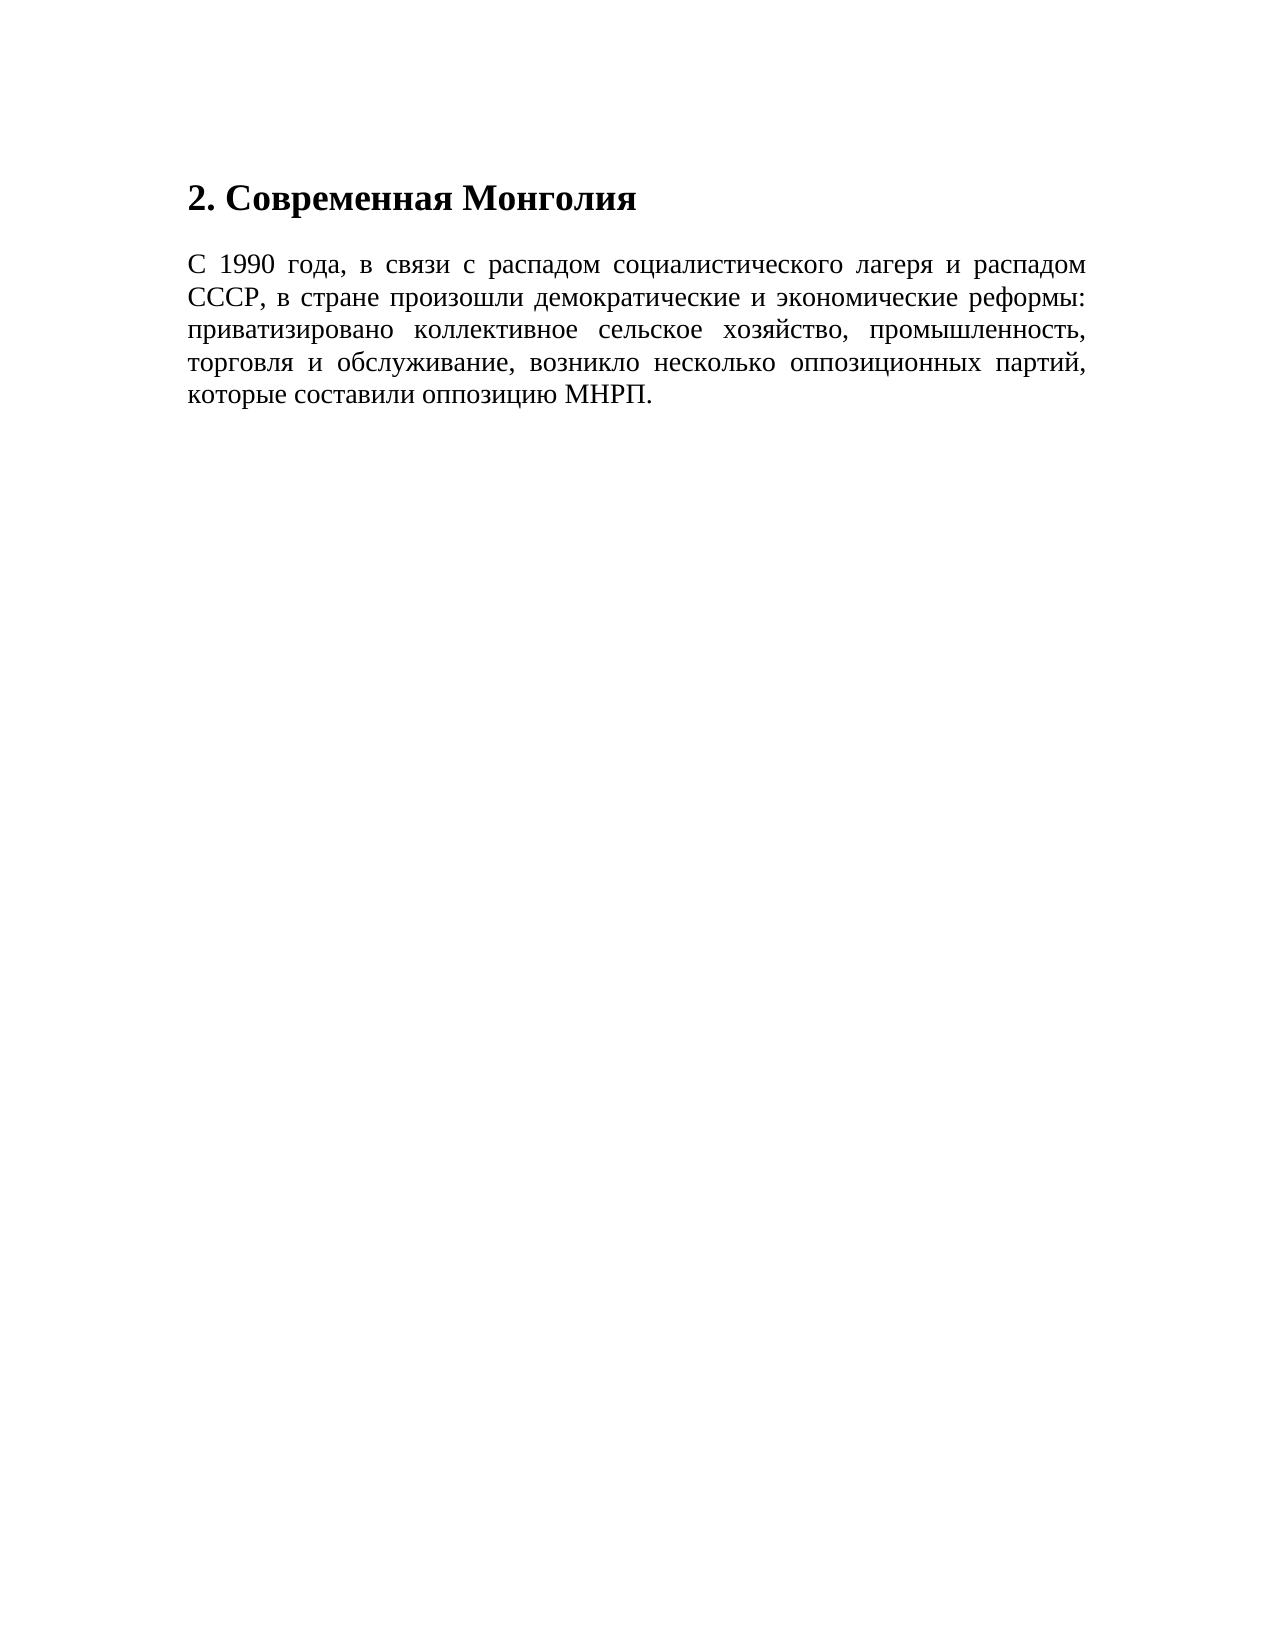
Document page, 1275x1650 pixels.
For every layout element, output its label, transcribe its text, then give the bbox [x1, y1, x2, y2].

list 2. Современная Монголия [187, 175, 1087, 218]
text С 1990 года, в связи с распадом социалистического лагеря и распадом СССР, в стране произошли демократические и экономические реформы: приватизировано коллективное сельское хозяйство, промышленность, торговля и обслуживание, возникло несколько оппозиционных партий, которые составили оппозицию МНРП. [187, 248, 1087, 409]
